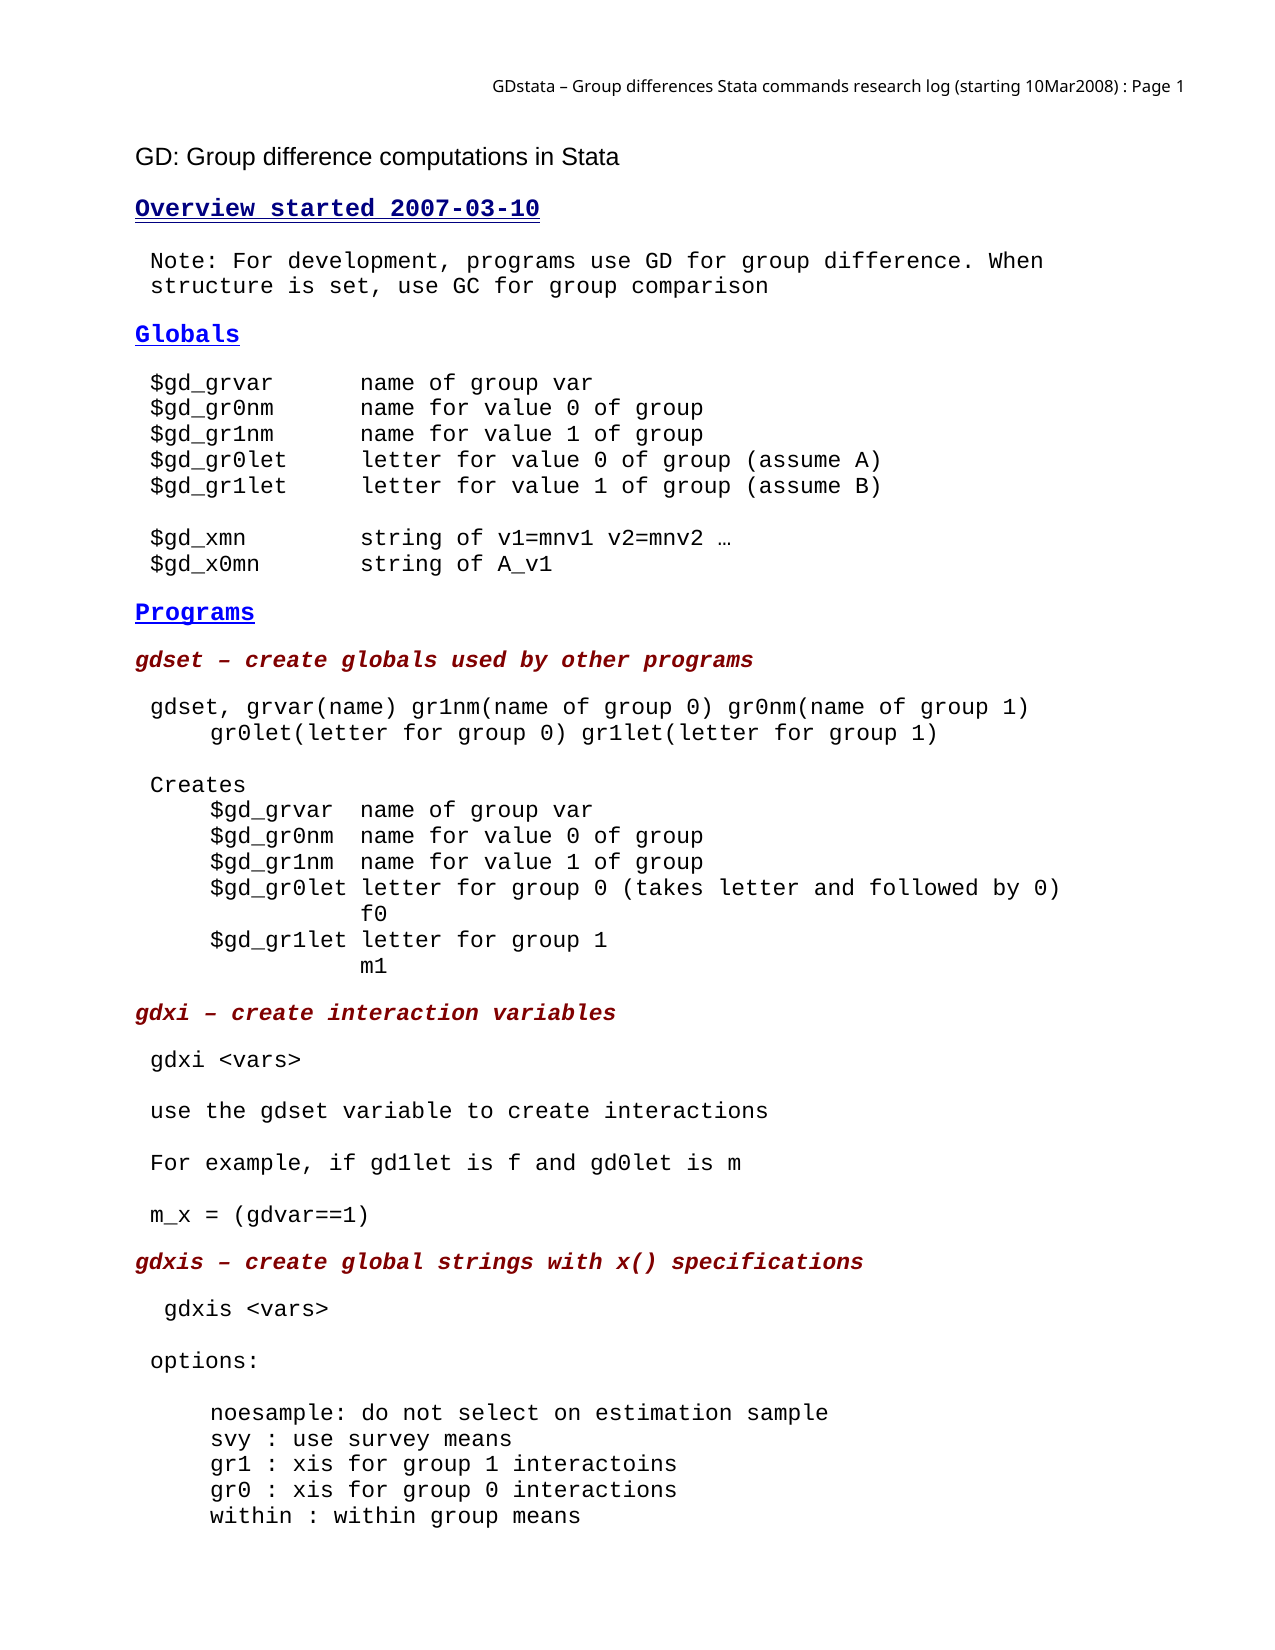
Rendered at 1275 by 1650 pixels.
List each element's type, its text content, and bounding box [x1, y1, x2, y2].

text $gd_gr1let letter for group 1 [150, 928, 1140, 954]
text $gd_gr1nm name for value 1 of group [150, 423, 1140, 449]
subtitle gdset – create globals used by other programs [135, 648, 1140, 674]
text $gd_gr1nm name for value 1 of group [150, 851, 1140, 877]
text $gd_gr0nm name for value 0 of group [150, 825, 1140, 851]
text options: [150, 1349, 1140, 1375]
text gdxi <vars> [150, 1048, 1140, 1074]
text gr0let(letter for group 0) gr1let(letter for group 1) [150, 721, 1140, 747]
subtitle Overview started 2007-03-10 [135, 196, 1140, 224]
text f0 [150, 903, 1140, 928]
text GD: Group difference computations in Stata [135, 142, 1140, 171]
text m_x = (gdvar==1) [150, 1204, 1140, 1229]
text within : within group means [150, 1505, 1140, 1531]
text gr0 : xis for group 0 interactions [150, 1479, 1140, 1505]
text m1 [150, 954, 1140, 980]
text Creates [150, 773, 1140, 799]
text $gd_gr1let letter for value 1 of group (assume B) [150, 474, 1140, 501]
subtitle gdxi – create interaction variables [135, 1001, 1140, 1027]
text $gd_gr0let letter for value 0 of group (assume A) [150, 449, 1140, 474]
text $gd_xmn string of v1=mnv1 v2=mnv2 … [150, 526, 1140, 552]
text $gd_grvar name of group var [150, 371, 1140, 397]
subtitle Globals [135, 322, 1140, 350]
text $gd_x0mn string of A_v1 [150, 552, 1140, 578]
text $gd_gr0let letter for group 0 (takes letter and followed by 0) [150, 877, 1140, 903]
subtitle gdxis – create global strings with x() specifications [135, 1250, 1140, 1276]
text svy : use survey means [150, 1427, 1140, 1453]
text For example, if gd1let is f and gd0let is m [150, 1152, 1140, 1178]
text noesample: do not select on estimation sample [150, 1401, 1140, 1427]
text gdxis <vars> [150, 1297, 1140, 1323]
text use the gdset variable to create interactions [150, 1100, 1140, 1126]
subtitle Programs [135, 599, 1140, 627]
text $gd_grvar name of group var [150, 799, 1140, 825]
text Note: For development, programs use GD for group difference. When structure is set, use GC for group comparison [150, 249, 1140, 301]
text $gd_gr0nm name for value 0 of group [150, 397, 1140, 423]
text gr1 : xis for group 1 interactoins [150, 1453, 1140, 1479]
text gdset, grvar(name) gr1nm(name of group 0) gr0nm(name of group 1) [150, 695, 1140, 721]
